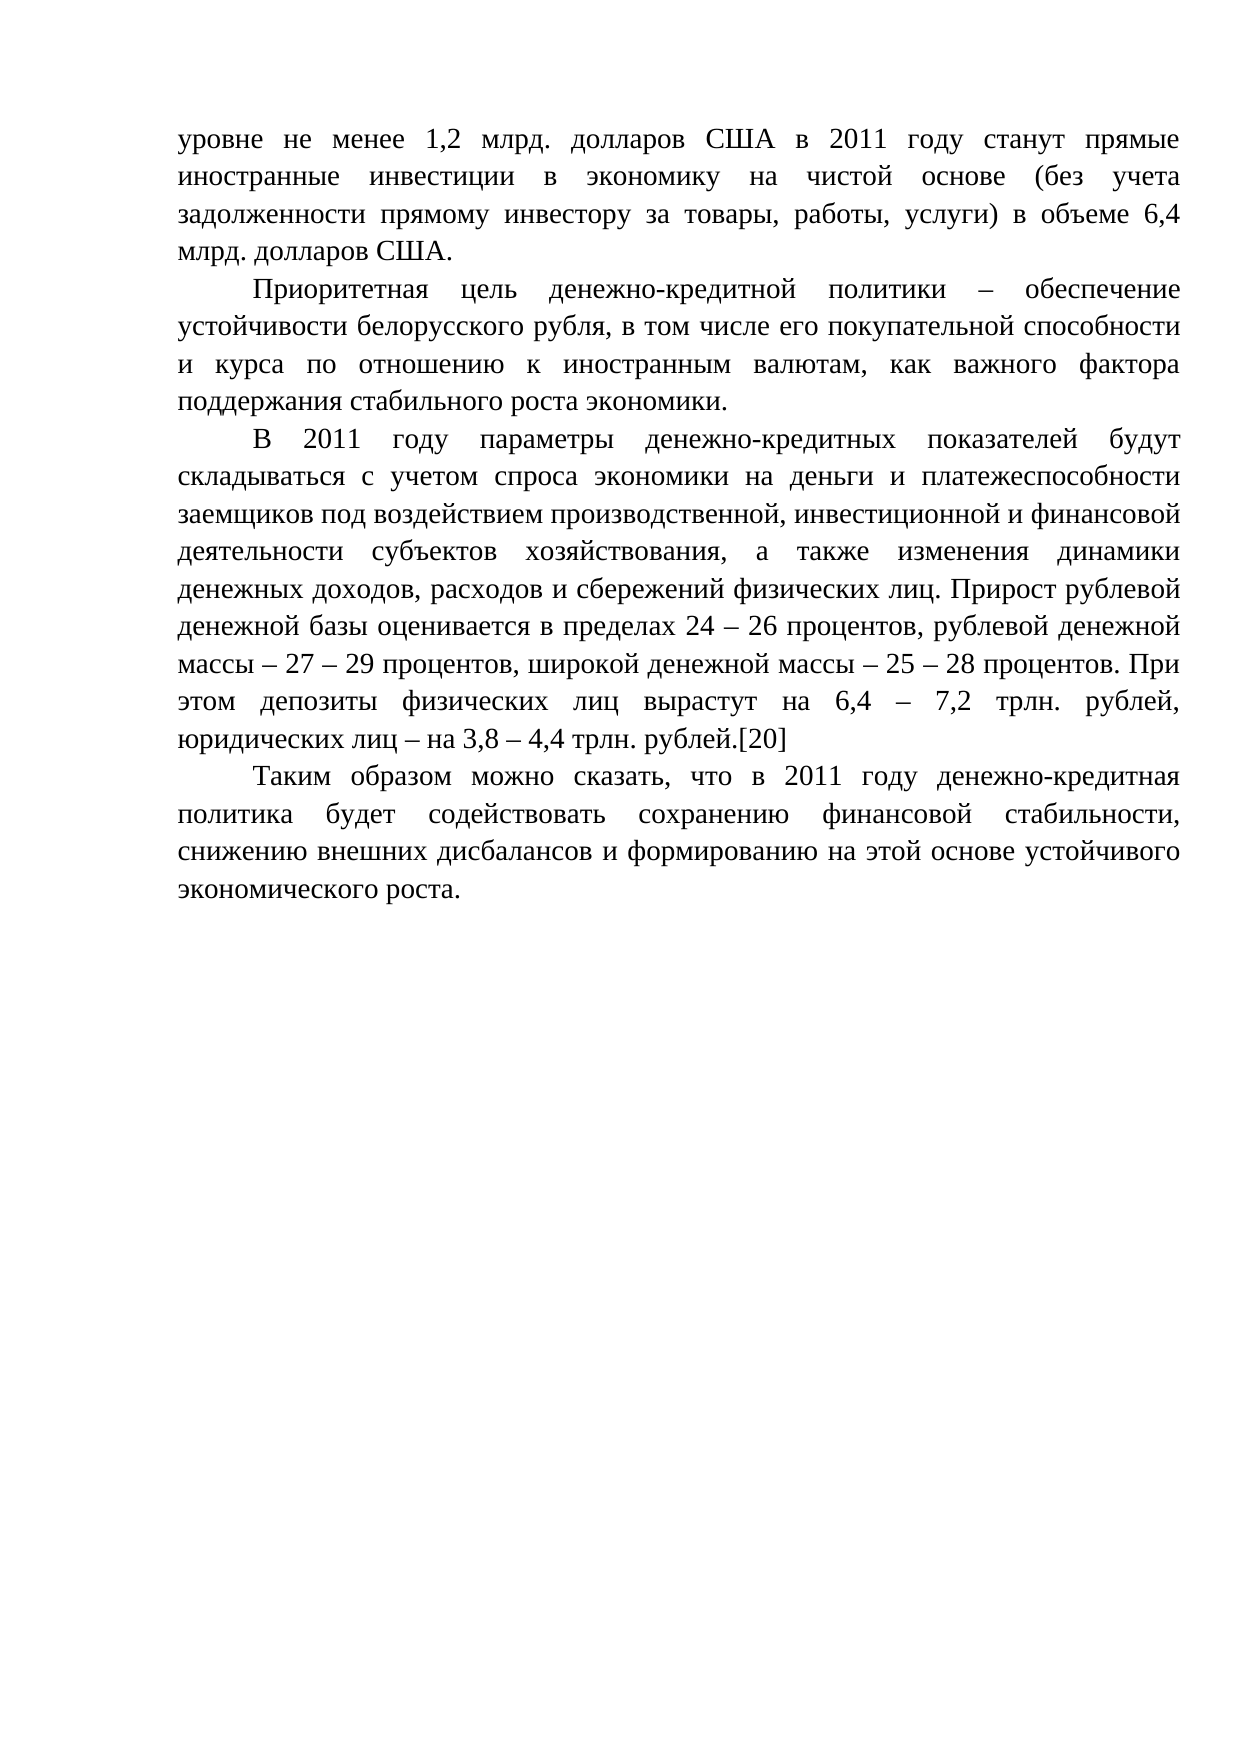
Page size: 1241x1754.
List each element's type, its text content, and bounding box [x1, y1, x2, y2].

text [177, 118, 1181, 268]
text В 2011 году параметры денежно-кредитных показателей будут складываться с учетом спроса экономики на деньги и платежеспособности заемщиков под воздействием производственной, инвестиционной и финансовой деятельности субъектов хозяйствования, а также изменения динамики денежных доходов, расходов и сбережений физических лиц. Прирост рублевой денежной базы оценивается в пределах 24 – 26 процентов, рублевой денежной массы – 27 – 29 процентов, широкой денежной массы – 25 – 28 процентов. При этом депозиты физических лиц вырастут на 6,4 – 7,2 трлн. рублей, юридических лиц – на 3,8 – 4,4 трлн. рублей.[20] [177, 418, 1181, 756]
text Приоритетная цель денежно-кредитной политики – обеспечение устойчивости белорусского рубля, в том числе его покупательной способности и курса по отношению к иностранным валютам, как важного фактора поддержания стабильного роста экономики. [177, 268, 1181, 418]
text Таким образом можно сказать, что в 2011 году денежно-кредитная политика будет содействовать сохранению финансовой стабильности, снижению внешних дисбалансов и формированию на этой основе устойчивого экономического роста. [177, 756, 1181, 906]
